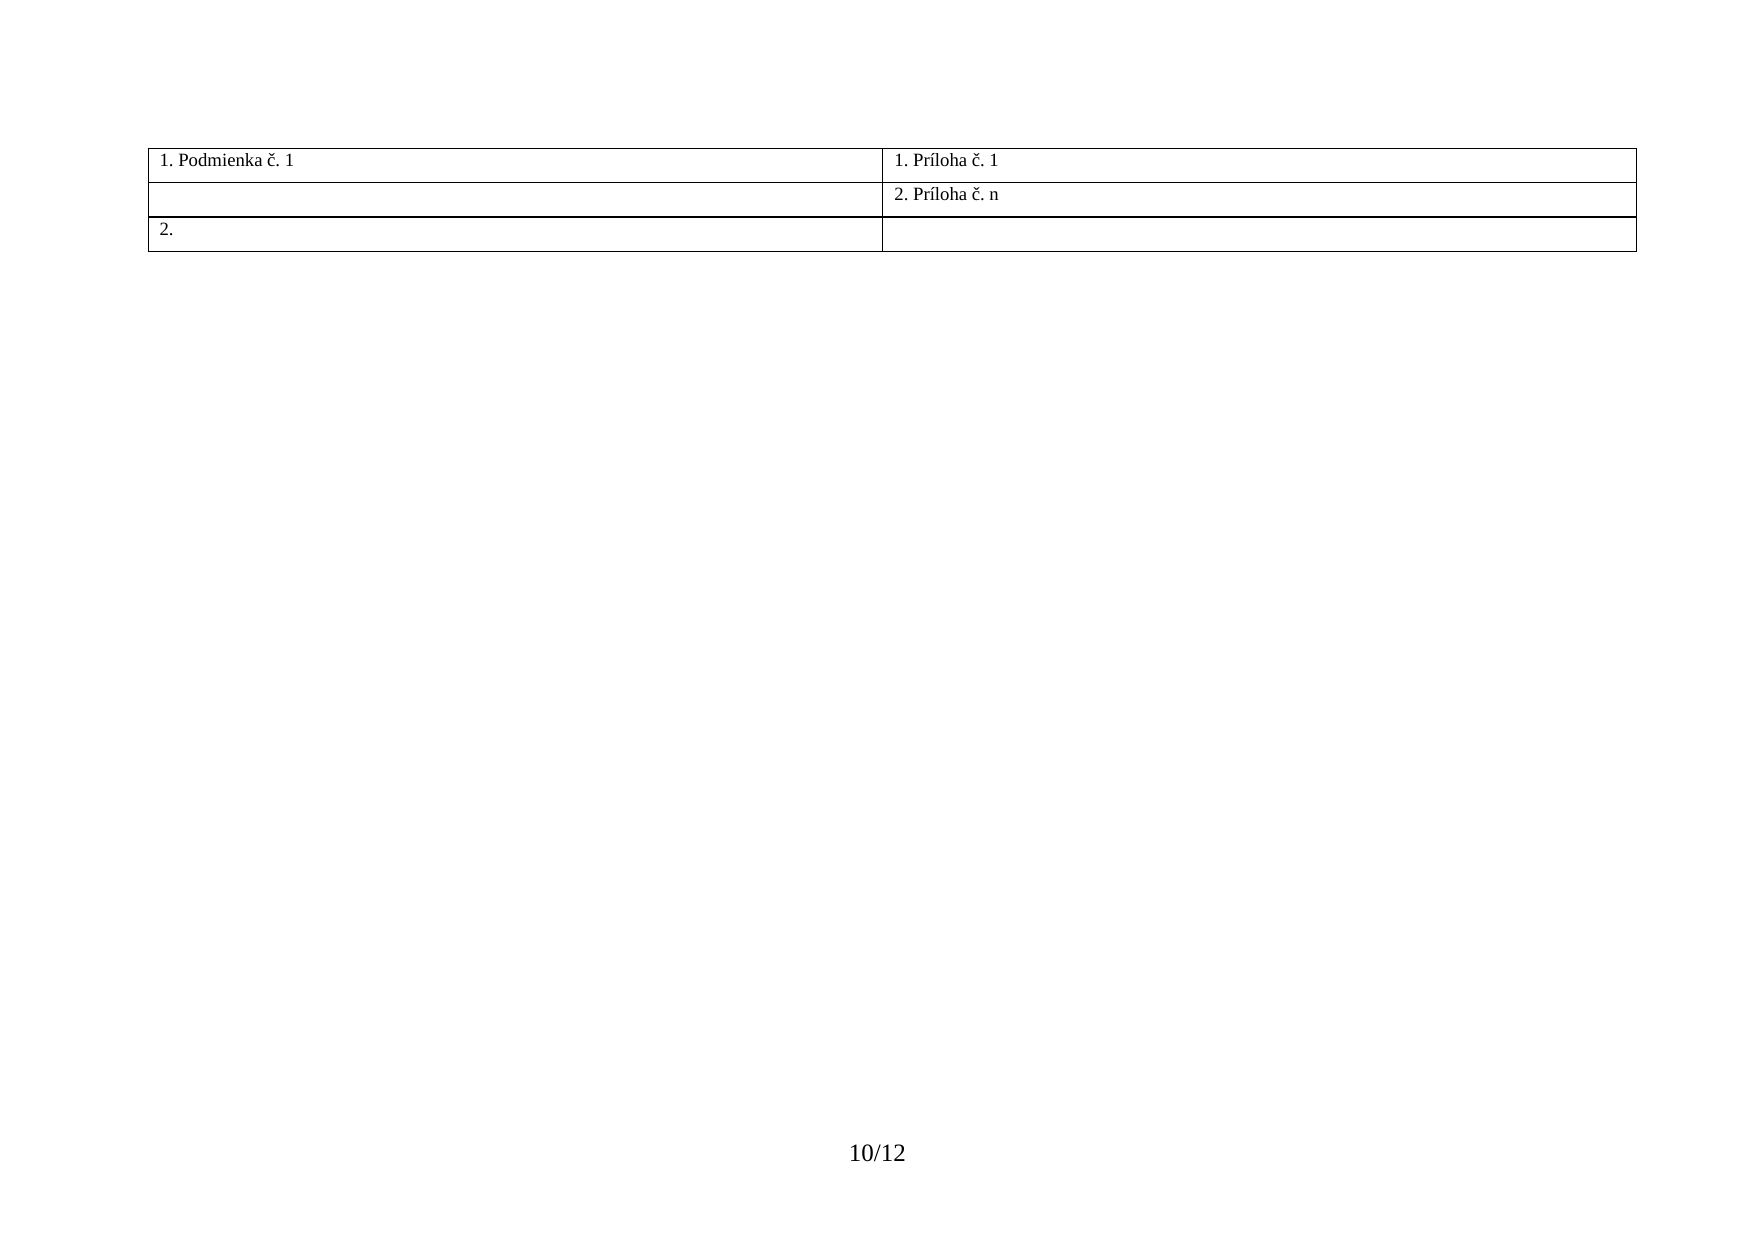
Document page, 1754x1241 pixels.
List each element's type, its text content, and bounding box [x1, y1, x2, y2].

table_cell 1. Podmienka č. 1 [149, 149, 882, 182]
table_cell 1. Príloha č. 1 [883, 149, 1636, 182]
table_cell 2. Príloha č. n [883, 183, 1636, 216]
table_cell [883, 218, 1636, 251]
table_cell [149, 183, 882, 216]
table_cell 2. [149, 218, 882, 251]
